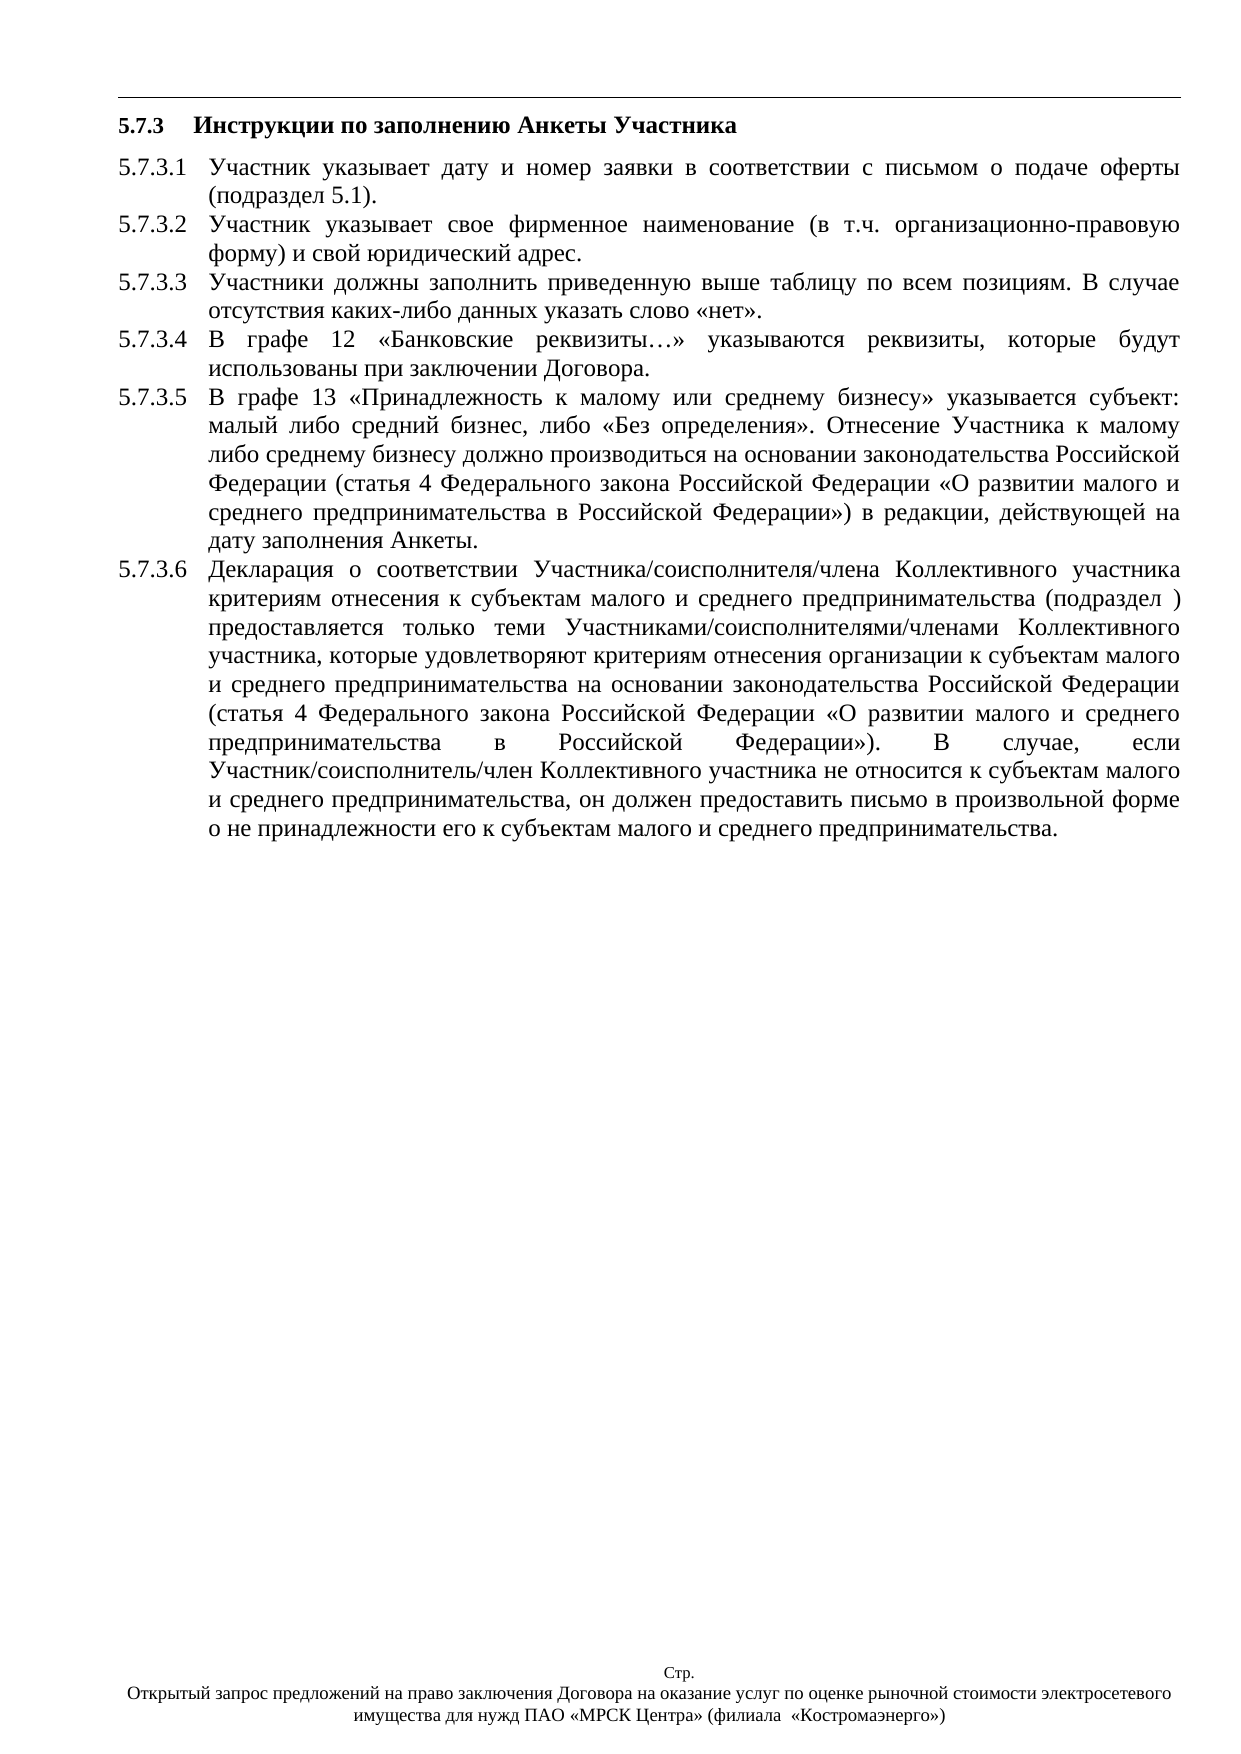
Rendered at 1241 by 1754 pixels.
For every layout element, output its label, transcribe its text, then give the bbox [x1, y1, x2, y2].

subtitle Инструкции по заполнению Анкеты Участника [118, 111, 1181, 139]
list В графе 12 «Банковские реквизиты…» указываются реквизиты, которые будут использованы при заключении Договора. [118, 324, 1181, 382]
list Декларация о соответствии Участника/соисполнителя/члена Коллективного участника критериям отнесения к субъектам малого и среднего предпринимательства (подраздел 5.7.2) предоставляется только теми Участниками/соисполнителями/членами Коллективного участника, которые удовлетворяют критериям отнесения организации к субъектам малого и среднего предпринимательства на основании законодательства Российской Федерации (статья 4 Федерального закона Российской Федерации «О развитии малого и среднего предпринимательства в Российской Федерации»). В случае, если Участник/соисполнитель/член Коллективного участника не относится к субъектам малого и среднего предпринимательства, он должен предоставить письмо в произвольной форме о не принадлежности его к субъектам малого и среднего предпринимательства. [118, 554, 1181, 842]
list В графе 13 «Принадлежность к малому или среднему бизнесу» указывается субъект: малый либо средний бизнес, либо «Без определения». Отнесение Участника к малому либо среднему бизнесу должно производиться на основании законодательства Российской Федерации (статья 4 Федерального закона Российской Федерации «О развитии малого и среднего предпринимательства в Российской Федерации») в редакции, действующей на дату заполнения Анкеты. [118, 382, 1181, 554]
list Участники должны заполнить приведенную выше таблицу по всем позициям. В случае отсутствия каких-либо данных указать слово «нет». [118, 267, 1181, 324]
list Участник указывает свое фирменное наименование (в т.ч. организационно-правовую форму) и свой юридический адрес. [118, 209, 1181, 267]
list Участник указывает дату и номер заявки в соответствии с письмом о подаче оферты (подраздел 5.1). [118, 152, 1181, 209]
